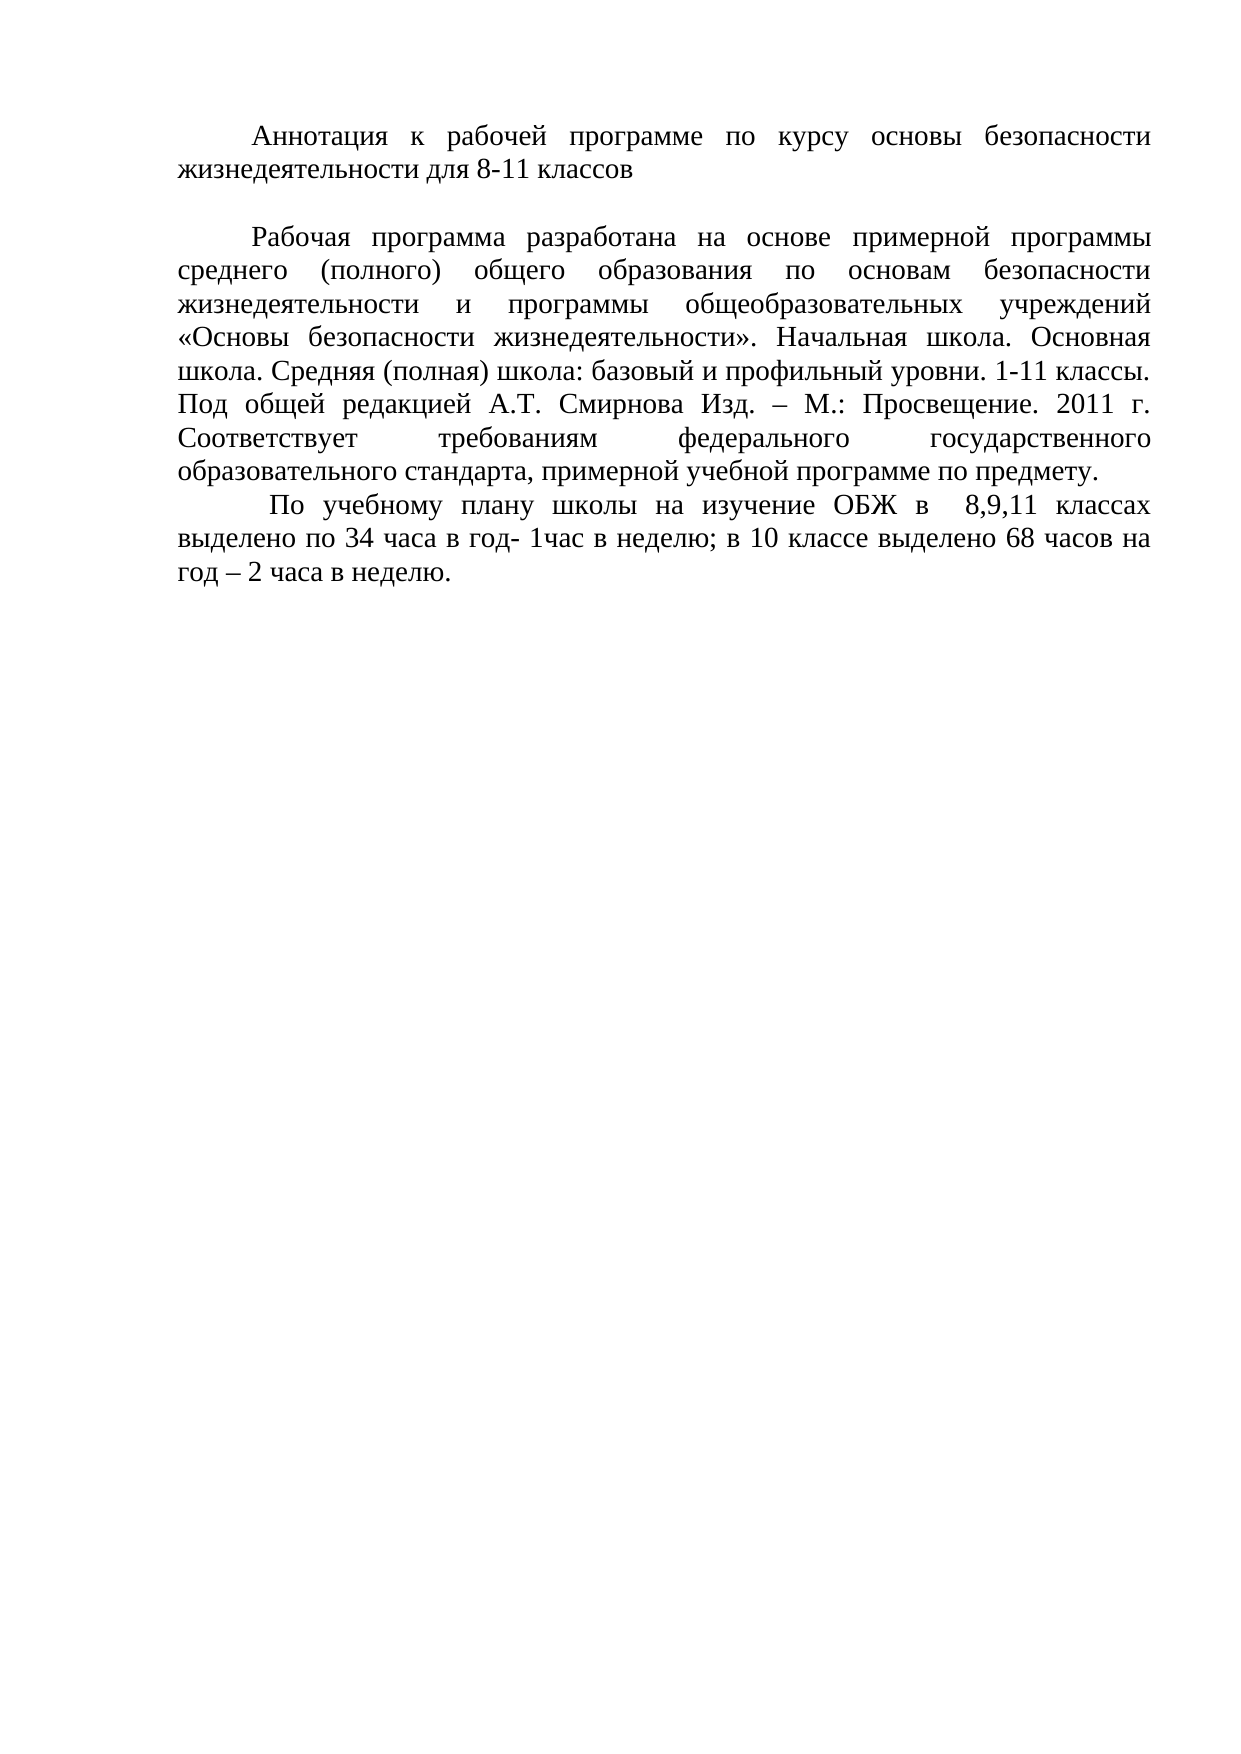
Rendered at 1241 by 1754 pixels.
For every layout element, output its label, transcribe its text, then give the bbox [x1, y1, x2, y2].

title Рабочая программа разработана на основе примерной программы среднего (полного) общего образования по основам безопасности жизнедеятельности и программы общеобразовательных учреждений «Основы безопасности жизнедеятельности». Начальная школа. Основная школа. Средняя (полная) школа: базовый и профильный уровни. 1-11 классы. Под общей редакцией А.Т. Смирнова Изд. – М.: Просвещение. 2011 г. Соответствует требованиям федерального государственного образовательного стандарта, примерной учебной программе по предмету. [177, 219, 1152, 487]
title По учебному плану школы на изучение ОБЖ в 8,9,11 классах выделено по 34 часа в год- 1час в неделю; в 10 классе выделено 68 часов на год – 2 часа в неделю. [177, 487, 1152, 588]
title Аннотация к рабочей программе по курсу основы безопасности жизнедеятельности для 8-11 классов [177, 118, 1152, 185]
